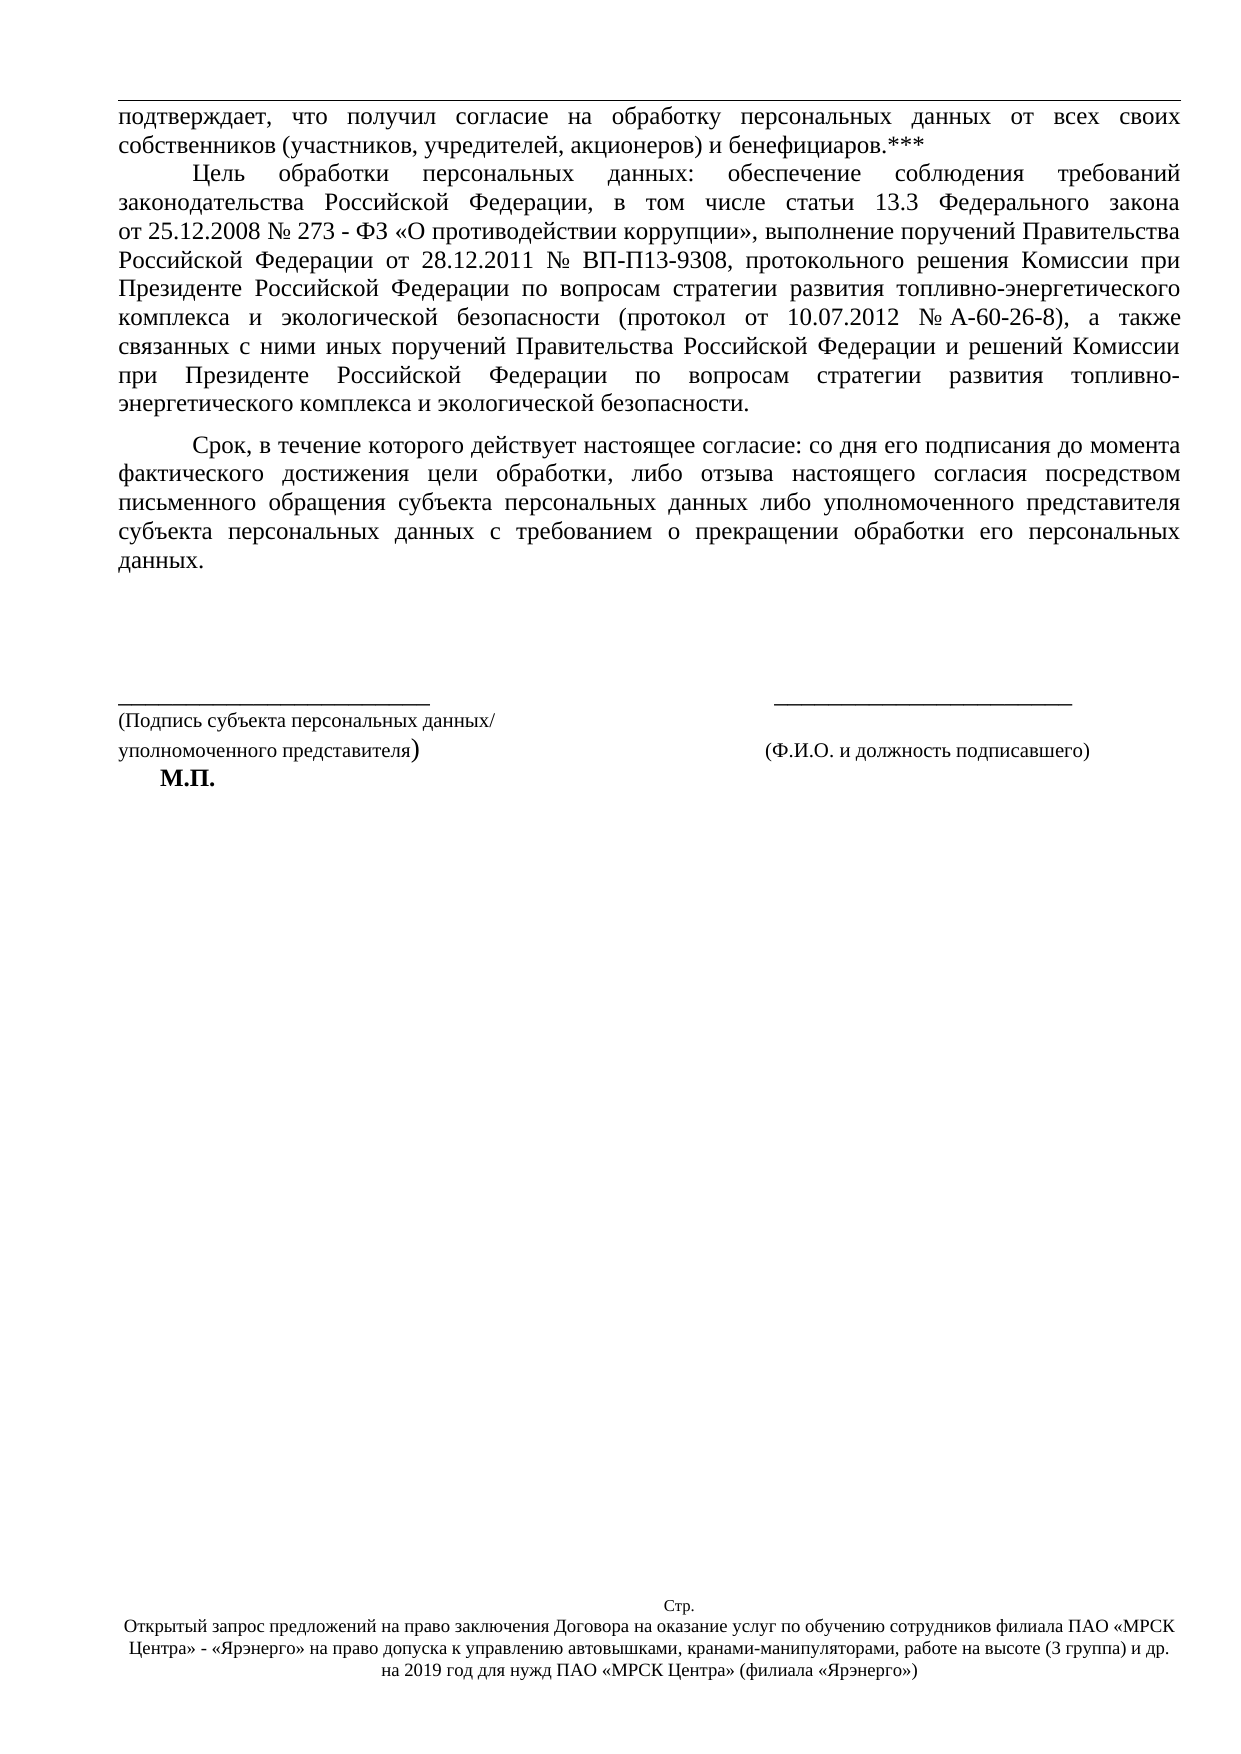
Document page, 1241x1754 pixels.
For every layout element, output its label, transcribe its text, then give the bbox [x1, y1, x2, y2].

text Цель обработки персональных данных: обеспечение соблюдения требований законодательства Российской Федерации, в том числе статьи 13.3 Федерального закона от 25.12.2008 № 273 - ФЗ «О противодействии коррупции», выполнение поручений Правительства Российской Федерации от 28.12.2011 № ВП-П13-9308, протокольного решения Комиссии при Президенте Российской Федерации по вопросам стратегии развития топливно-энергетического комплекса и экологической безопасности (протокол от 10.07.2012 № А-60-26-8), а также связанных с ними иных поручений Правительства Российской Федерации и решений Комиссии при Президенте Российской Федерации по вопросам стратегии развития топливно-энергетического комплекса и экологической безопасности. [118, 158, 1181, 417]
text М.П. [118, 763, 1181, 792]
text Срок, в течение которого действует настоящее согласие: со дня его подписания до момента фактического достижения цели обработки, либо отзыва настоящего согласия посредством письменного обращения субъекта персональных данных либо уполномоченного представителя субъекта персональных данных с требованием о прекращении обработки его персональных данных. [118, 430, 1181, 573]
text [118, 101, 1181, 158]
text уполномоченного представителя) (Ф.И.О. и должность подписавшего) [118, 732, 1181, 763]
text (Подпись субъекта персональных данных/ [118, 708, 1181, 732]
text _______________________ ______________________ [118, 677, 1181, 708]
